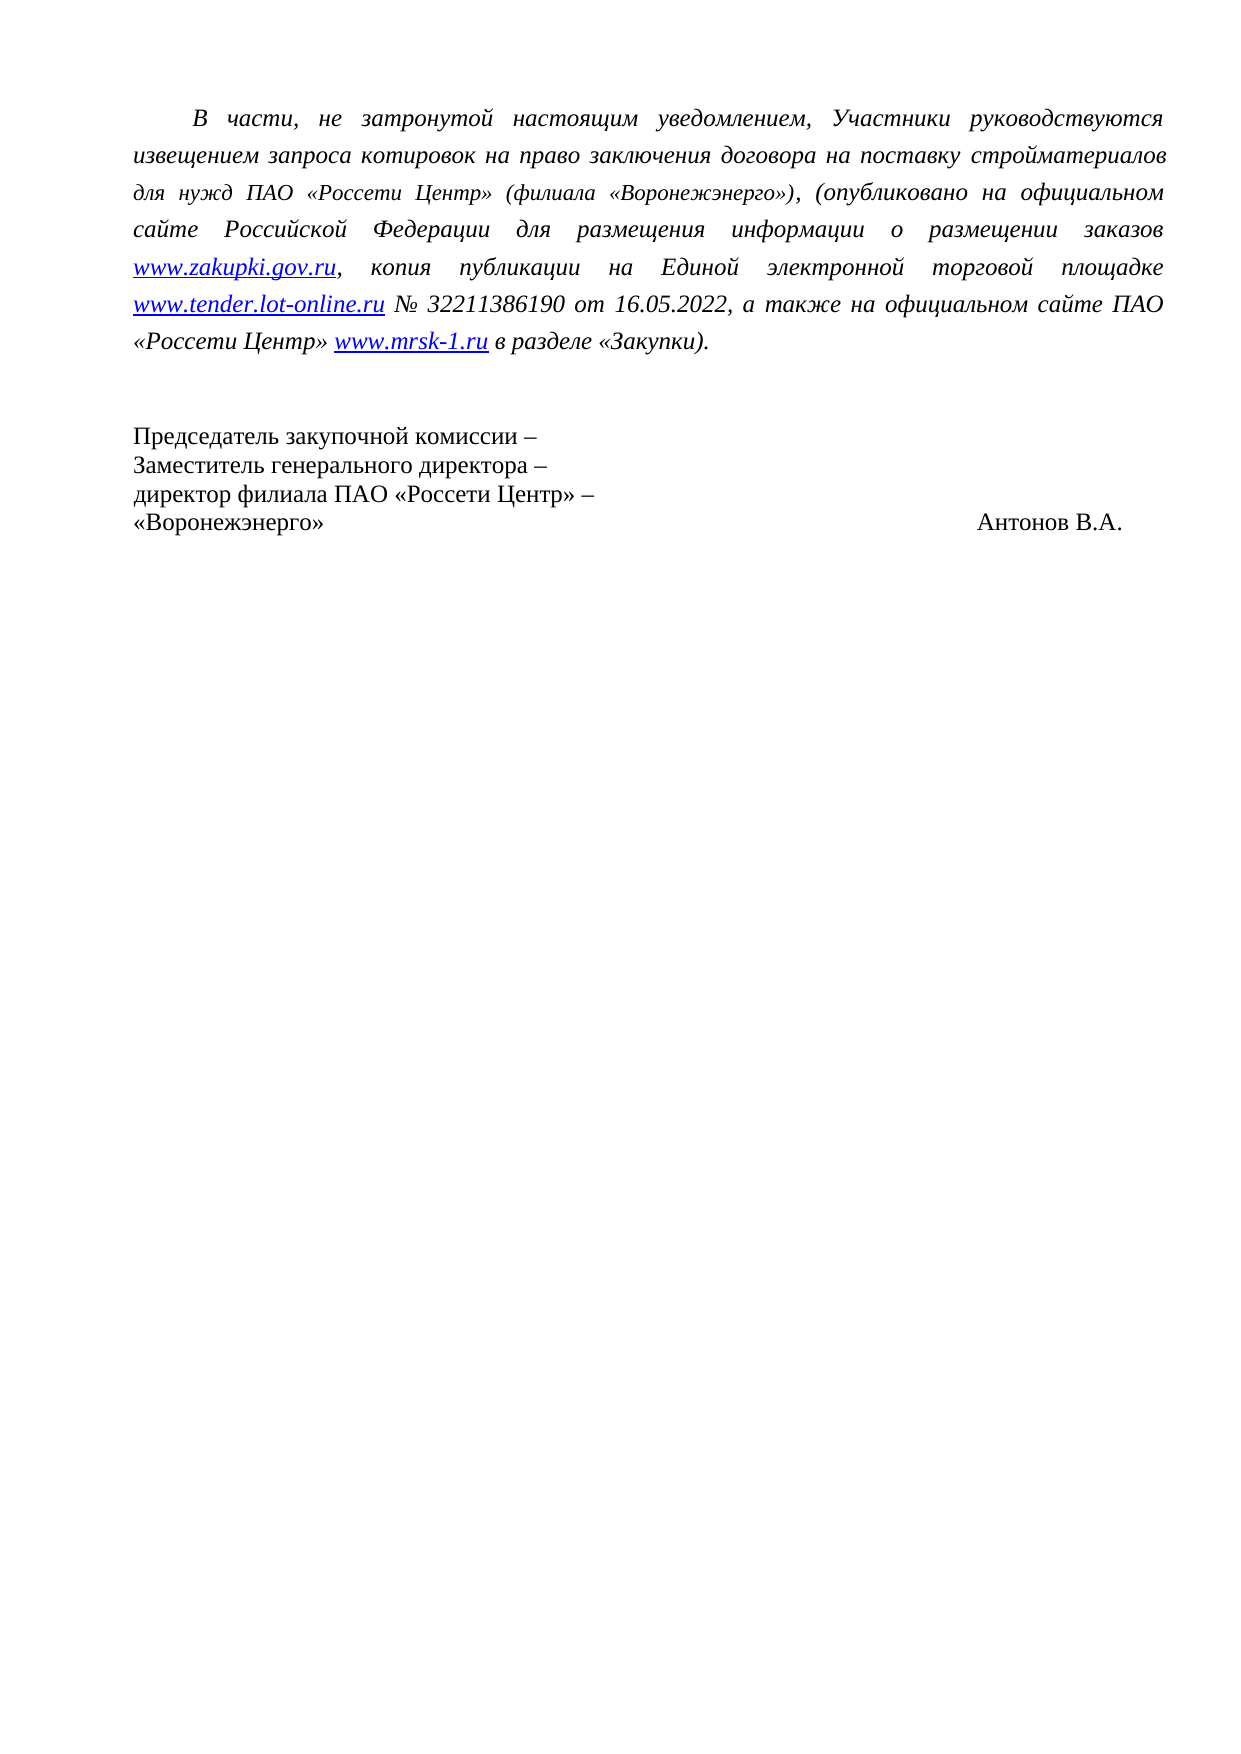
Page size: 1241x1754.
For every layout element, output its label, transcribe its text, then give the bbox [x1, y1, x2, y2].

text директор филиала ПАО «Россети Центр» – [133, 479, 1167, 507]
text В части, не затронутой настоящим уведомлением, Участники руководствуются извещением запроса котировок на право заключения договора на поставку стройматериалов для нужд ПАО «Россети Центр» (филиала «Воронежэнерго»), (опубликовано на официальном сайте Российской Федерации для размещения информации о размещении заказов www.zakupki.gov.ru, копия публикации на Единой электронной торговой площадке www. № 32211386190 от 16.05.2022, а также на официальном сайте ПАО «Россети Центр» www.mrsk-1.ru в разделе «Закупки). [133, 103, 1167, 355]
text Заместитель генерального директора – [133, 450, 1167, 479]
text «Воронежэнерго» Антонов В.А. [133, 507, 1167, 536]
text Председатель закупочной комиссии – [133, 421, 1167, 450]
